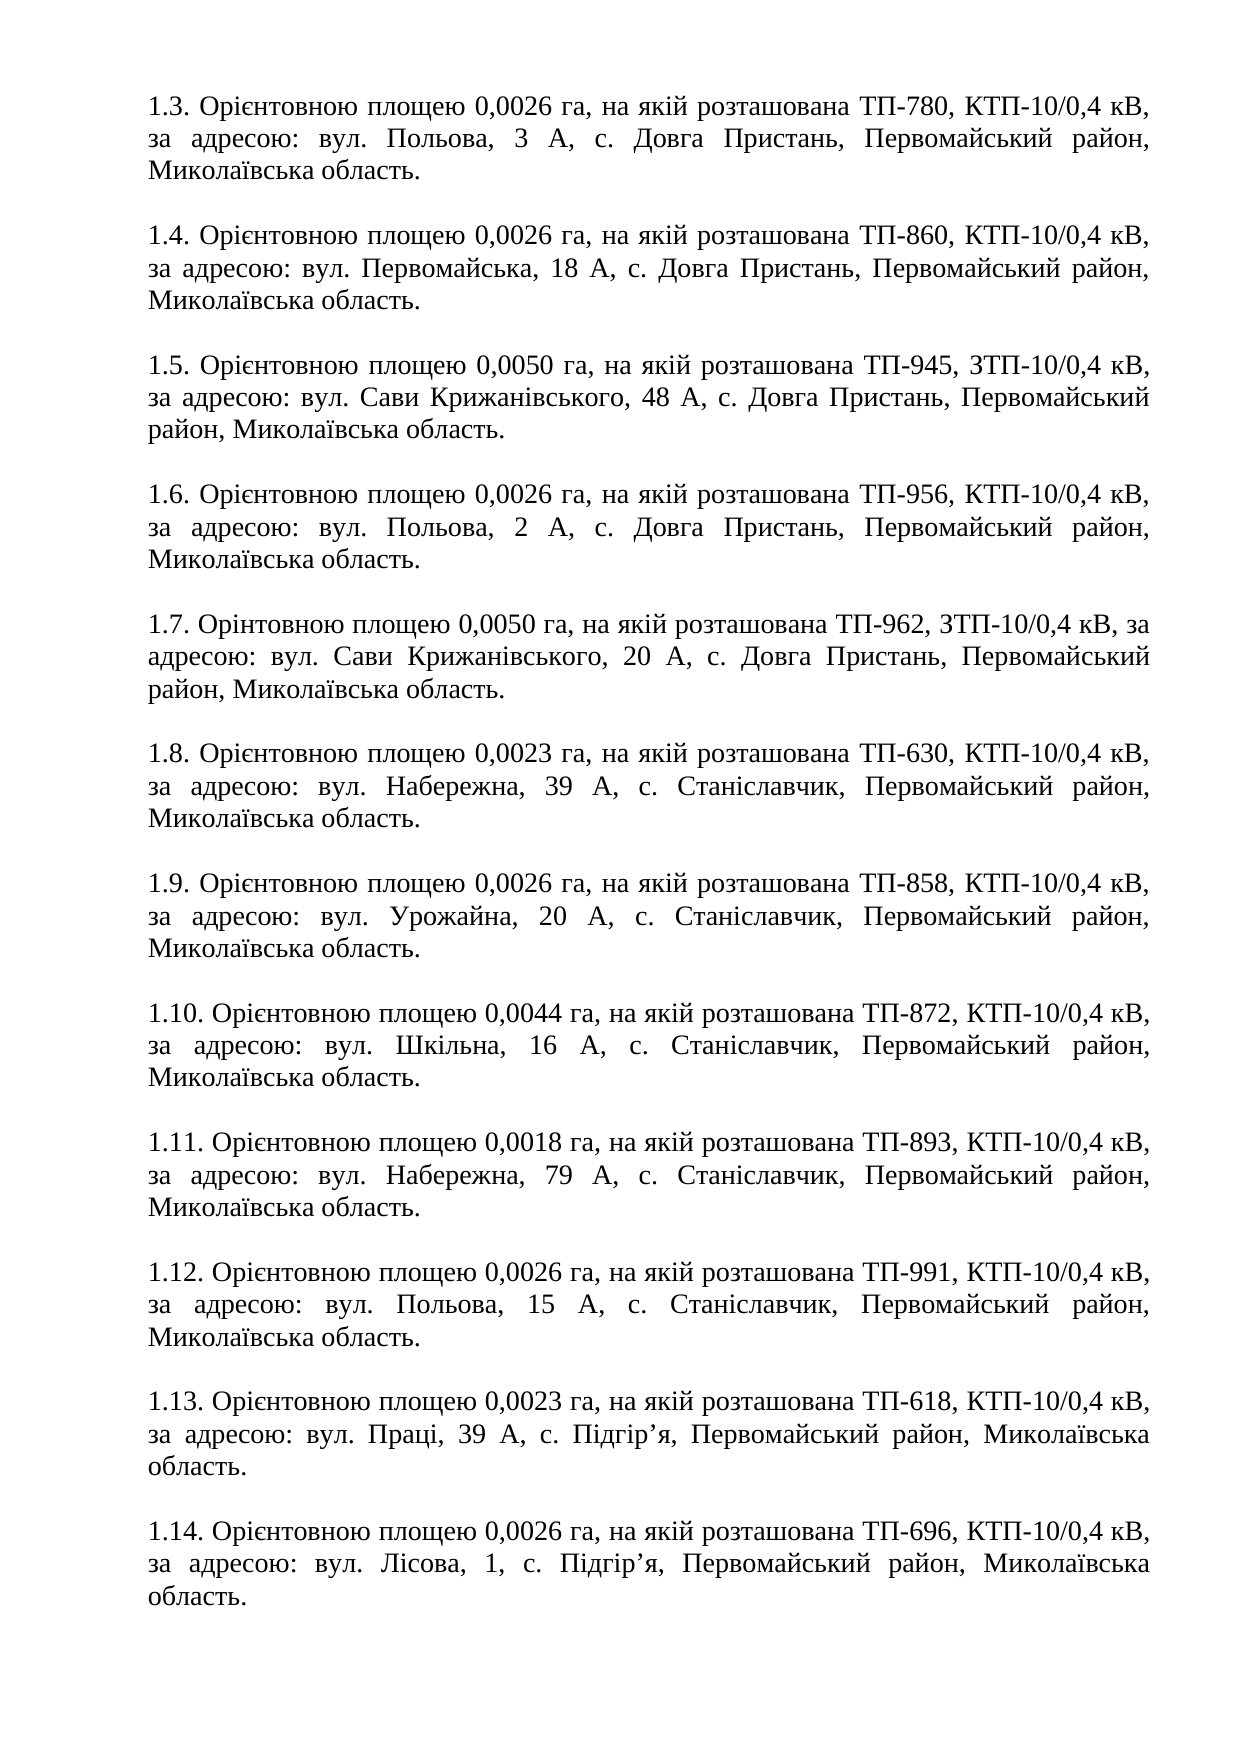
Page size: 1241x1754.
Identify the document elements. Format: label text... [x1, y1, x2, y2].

text 1.7. Орінтовною площею 0,0050 га, на якій розташована ТП-962, ЗТП-10/0,4 кВ, за адресою: вул. Сави Крижанівського, 20 А, с. Довга Пристань, Первомайський район, Миколаївська область. [148, 607, 1152, 704]
text 1.11. Орієнтовною площею 0,0018 га, на якій розташована ТП-893, КТП-10/0,4 кВ, за адресою: вул. Набережна, 79 А, с. Станіславчик, Первомайський район, Миколаївська область. [148, 1125, 1152, 1222]
text 1.5. Орієнтовною площею 0,0050 га, на якій розташована ТП-945, ЗТП-10/0,4 кВ, за адресою: вул. Сави Крижанівського, 48 А, с. Довга Пристань, Первомайський район, Миколаївська область. [148, 348, 1152, 445]
text 1.4. Орієнтовною площею 0,0026 га, на якій розташована ТП-860, КТП-10/0,4 кВ, за адресою: вул. Первомайська, 18 А, с. Довга Пристань, Первомайський район, Миколаївська область. [148, 218, 1152, 315]
text 1.3. Орієнтовною площею 0,0026 га, на якій розташована ТП-780, КТП-10/0,4 кВ, за адресою: вул. Польова, 3 А, с. Довга Пристань, Первомайський район, Миколаївська область. [148, 89, 1152, 186]
text 1.13. Орієнтовною площею 0,0023 га, на якій розташована ТП-618, КТП-10/0,4 кВ, за адресою: вул. Праці, 39 А, с. Підгір’я, Первомайський район, Миколаївська область. [148, 1384, 1152, 1482]
text 1.10. Орієнтовною площею 0,0044 га, на якій розташована ТП-872, КТП-10/0,4 кВ, за адресою: вул. Шкільна, 16 А, с. Станіславчик, Первомайський район, Миколаївська область. [148, 996, 1152, 1093]
text 1.6. Орієнтовною площею 0,0026 га, на якій розташована ТП-956, КТП-10/0,4 кВ, за адресою: вул. Польова, 2 А, с. Довга Пристань, Первомайський район, Миколаївська область. [148, 477, 1152, 574]
text 1.9. Орієнтовною площею 0,0026 га, на якій розташована ТП-858, КТП-10/0,4 кВ, за адресою: вул. Урожайна, 20 А, с. Станіславчик, Первомайський район, Миколаївська область. [148, 866, 1152, 963]
text 1.8. Орієнтовною площею 0,0023 га, на якій розташована ТП-630, КТП-10/0,4 кВ, за адресою: вул. Набережна, 39 А, с. Станіславчик, Первомайський район, Миколаївська область. [148, 737, 1152, 834]
text 1.14. Орієнтовною площею 0,0026 га, на якій розташована ТП-696, КТП-10/0,4 кВ, за адресою: вул. Лісова, 1, с. Підгір’я, Первомайський район, Миколаївська область. [148, 1514, 1152, 1611]
text 1.12. Орієнтовною площею 0,0026 га, на якій розташована ТП-991, КТП-10/0,4 кВ, за адресою: вул. Польова, 15 А, с. Станіславчик, Первомайський район, Миколаївська область. [148, 1255, 1152, 1352]
